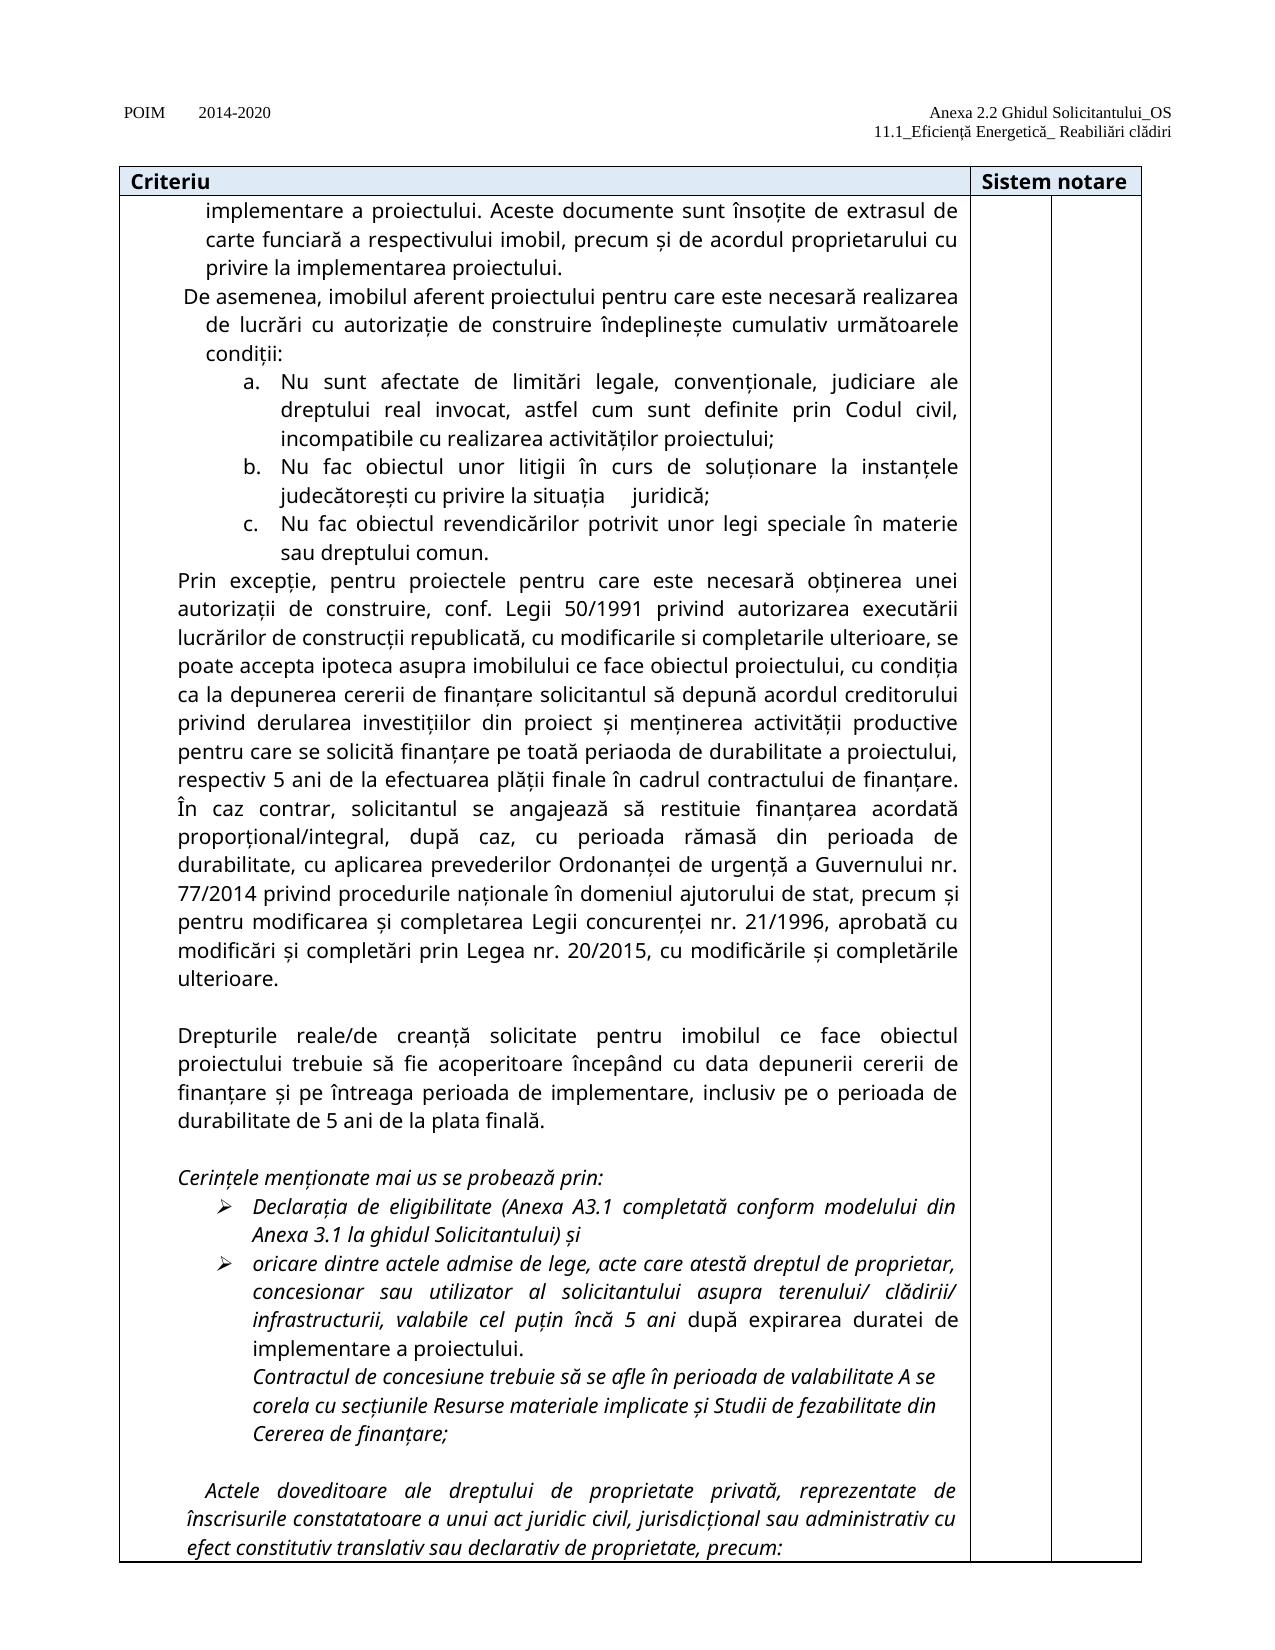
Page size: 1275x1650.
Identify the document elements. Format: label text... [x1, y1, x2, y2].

table_header Criteriu [120, 167, 970, 195]
table_header Sistem notare [971, 167, 1141, 195]
table_cell [971, 196, 1051, 1561]
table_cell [120, 196, 970, 1561]
table_cell [1052, 196, 1141, 1561]
